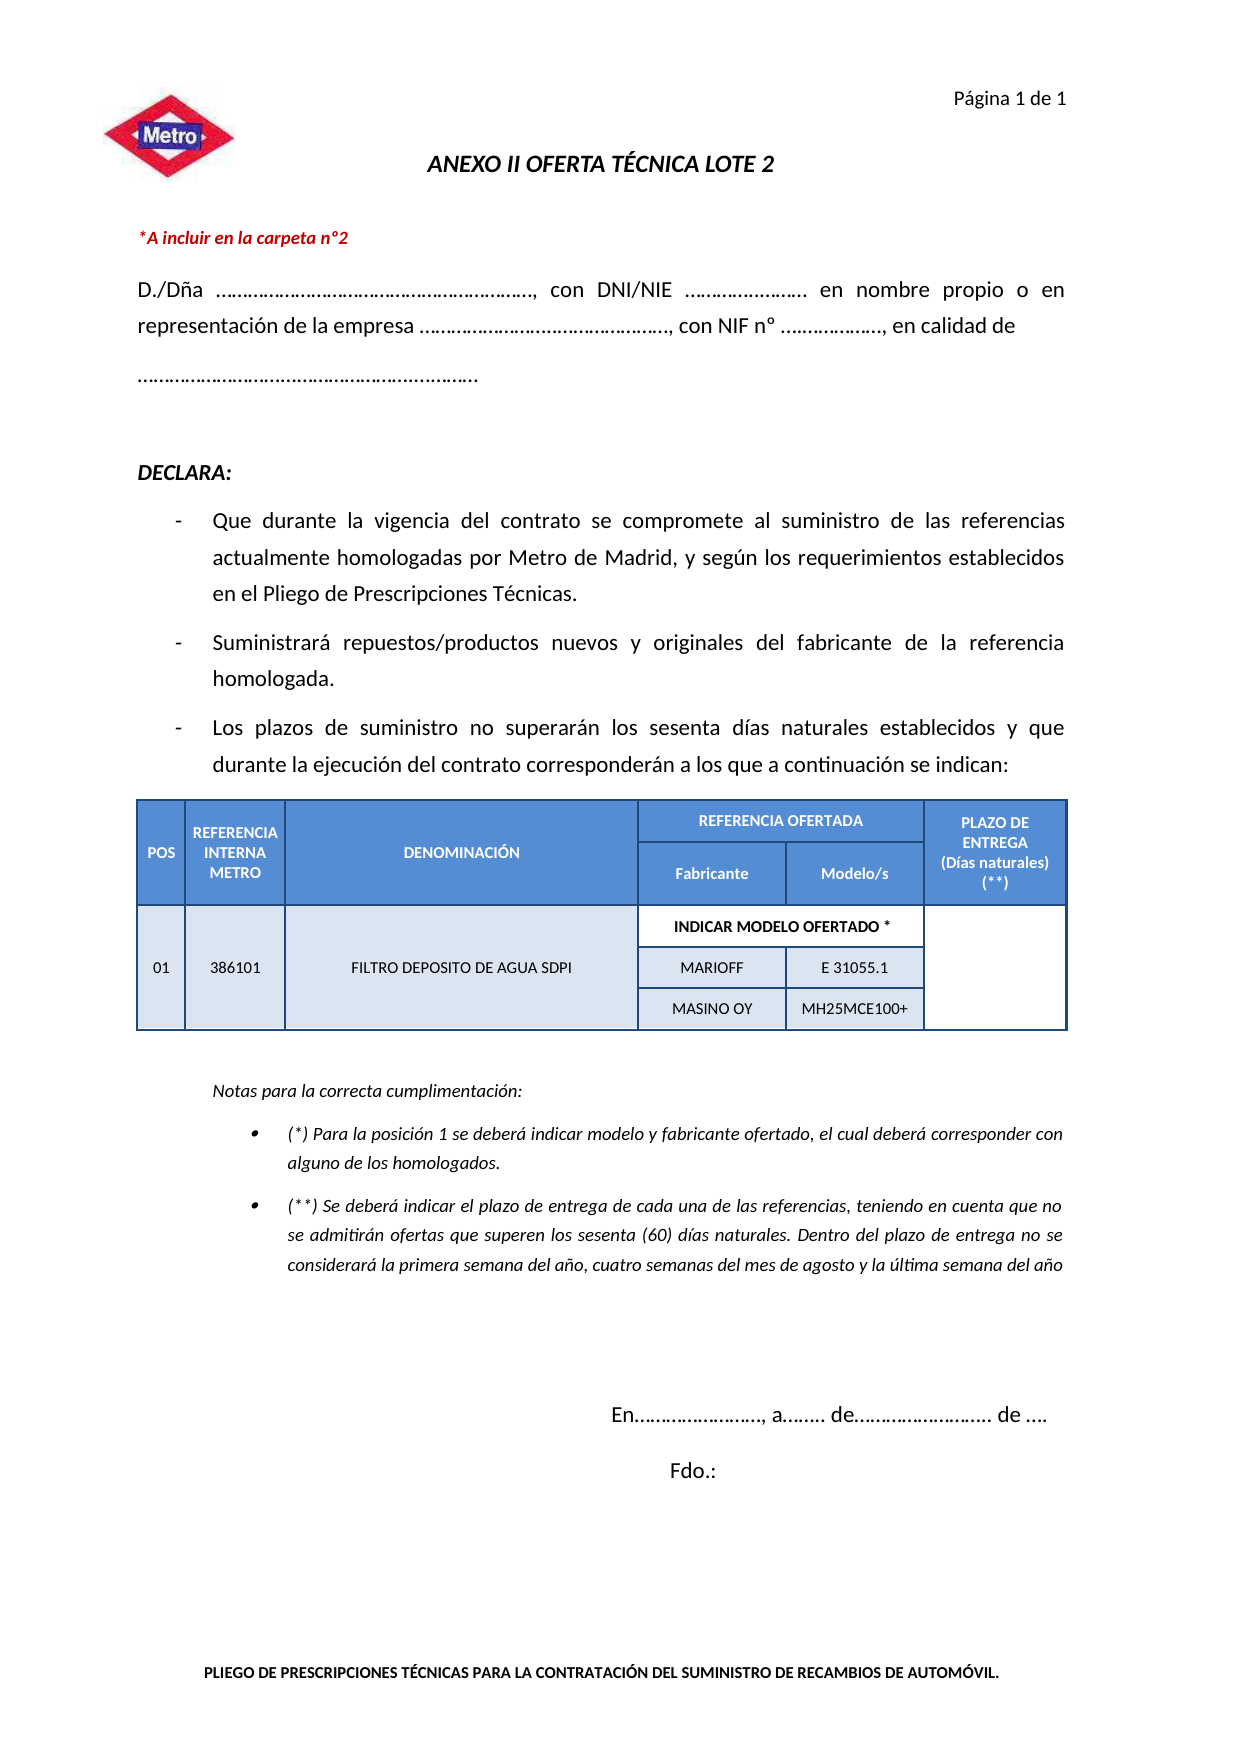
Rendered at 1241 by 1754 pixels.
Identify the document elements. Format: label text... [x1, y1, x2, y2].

table_cell MH25MCE100+ [787, 989, 923, 1028]
table_header REFERENCIA OFERTADA [639, 801, 923, 841]
table_cell Modelo/s [787, 843, 923, 904]
table_header REFERENCIA INTERNA METRO [186, 801, 284, 904]
text Fdo.: [512, 1456, 1066, 1484]
table_cell 01 [138, 906, 184, 1028]
text D./Dña ……………………………………………………, con DNI/NIE …………..……… en nombre propio o en representación de la empresa ……………………..…………………, con NIF nº ….……………, en calidad de [137, 275, 1066, 339]
text En……………………, a…….. de…………………….. de …. [137, 1400, 1066, 1428]
subtitle ANEXO II OFERTA TÉCNICA LOTE 2 [137, 148, 1066, 178]
list (**) Se deberá indicar el plazo de entrega de cada una de las referencias, teniendo en cuenta que no se admitirán ofertas que superen los sesenta (60) días naturales. Dentro del plazo de entrega no se considerará la primera semana del año, cuatro semanas del mes de agosto y la última semana del año [250, 1194, 1066, 1276]
text DECLARA: [137, 458, 1066, 486]
table_cell MARIOFF [639, 948, 785, 987]
picture [103, 87, 238, 182]
table_cell MASINO OY [639, 989, 785, 1028]
text ………………………...…………………....……… [137, 360, 1066, 388]
table_header PLAZO DE ENTREGA (Días naturales) (**) [925, 801, 1065, 904]
text *A incluir en la carpeta nº2 [137, 225, 1066, 250]
list Los plazos de suministro no superarán los sesenta días naturales establecidos y que durante la ejecución del contrato corresponderán a los que a continuación se indican: [175, 713, 1066, 778]
list Suministrará repuestos/productos nuevos y originales del fabricante de la referencia homologada. [175, 628, 1066, 692]
table_header POS [138, 801, 184, 904]
table_cell INDICAR MODELO OFERTADO * [639, 906, 923, 946]
table_cell FILTRO DEPOSITO DE AGUA SDPI [286, 906, 637, 1028]
table_header DENOMINACIÓN [286, 801, 637, 904]
table_cell E 31055.1 [787, 948, 923, 987]
table_cell 386101 [186, 906, 284, 1028]
table_cell Fabricante [639, 843, 785, 904]
list Que durante la vigencia del contrato se compromete al suministro de las referencias actualmente homologadas por Metro de Madrid, y según los requerimientos establecidos en el Pliego de Prescripciones Técnicas. [175, 507, 1066, 607]
list (*) Para la posición 1 se deberá indicar modelo y fabricante ofertado, el cual deberá corresponder con alguno de los homologados. [250, 1122, 1066, 1174]
table_cell [925, 906, 1065, 1028]
text Notas para la correcta cumplimentación: [212, 1079, 1066, 1102]
